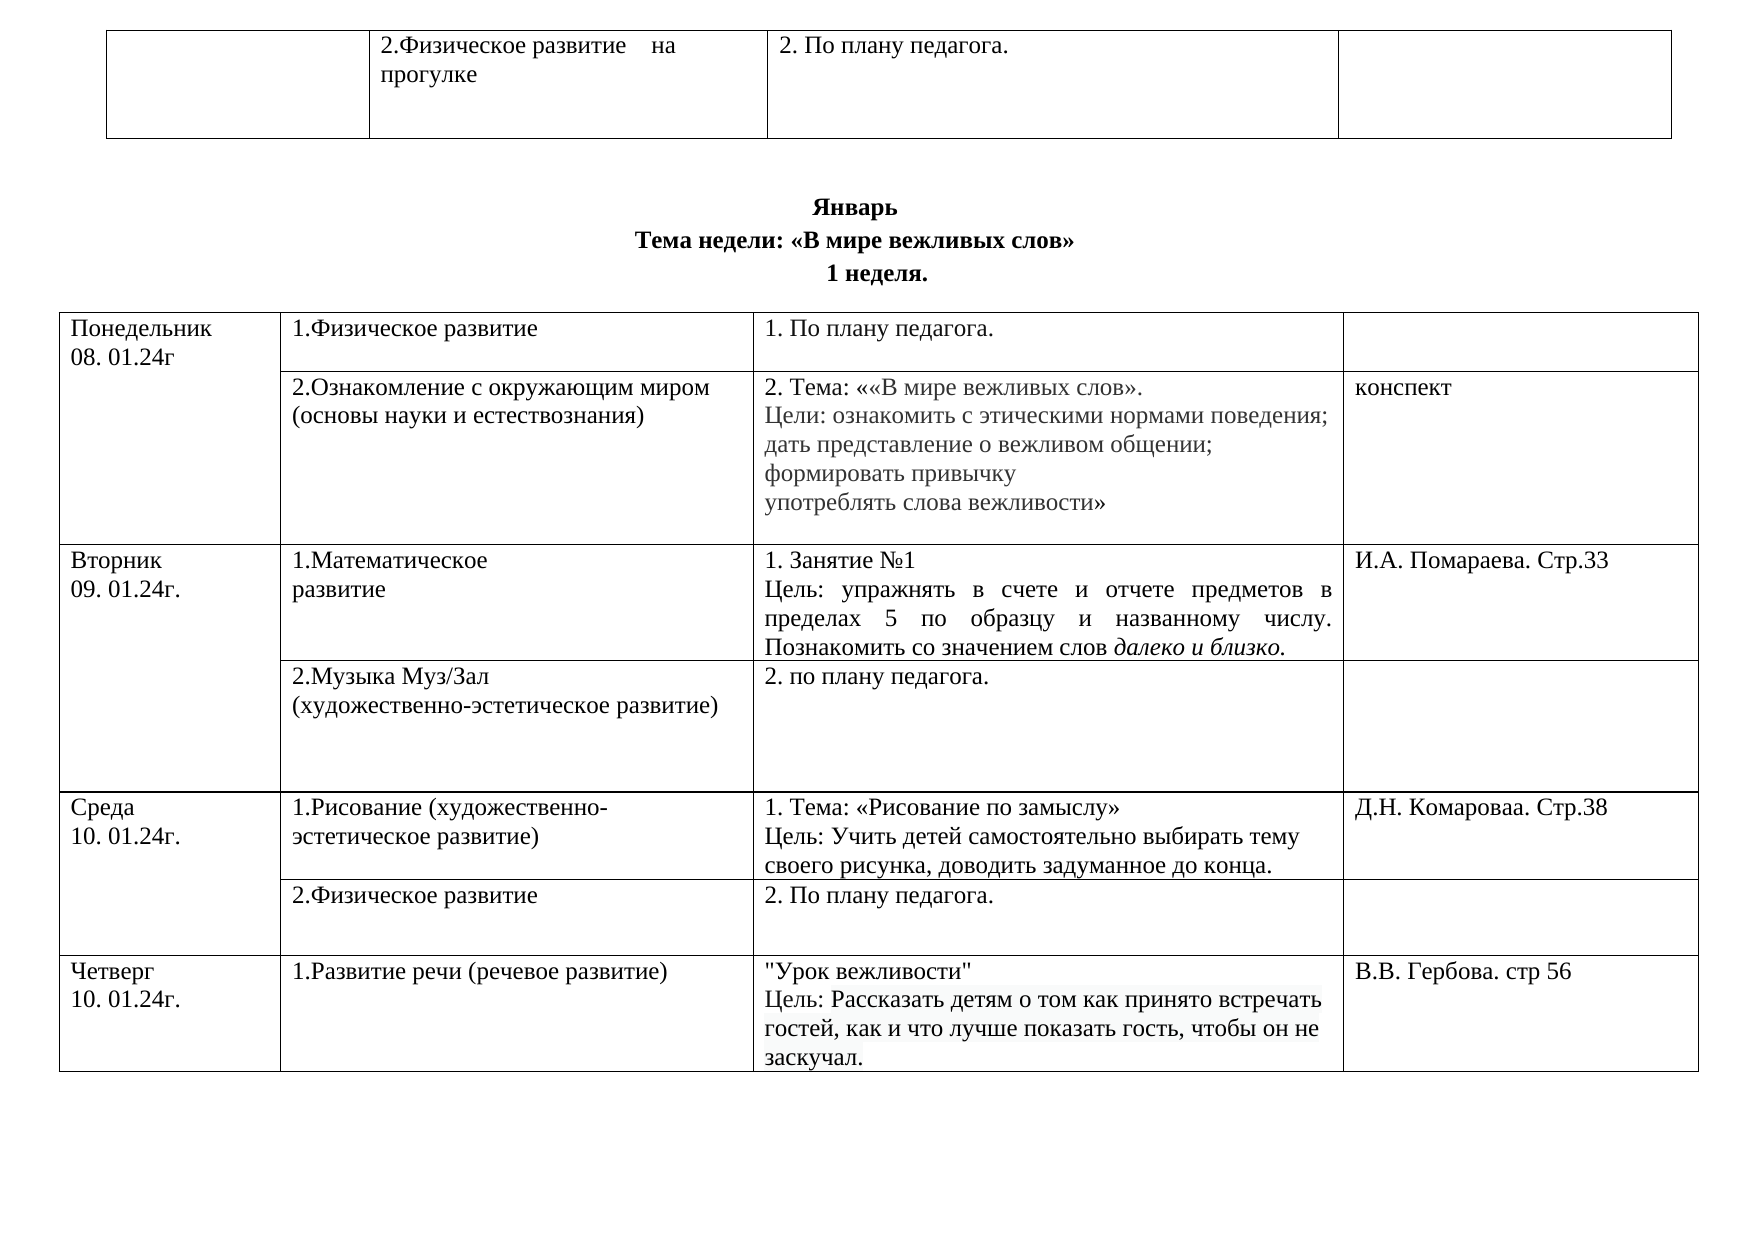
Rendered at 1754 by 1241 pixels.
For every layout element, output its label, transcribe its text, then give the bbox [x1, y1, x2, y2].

table_cell 1.Рисование (художественно-эстетическое развитие) [281, 793, 753, 879]
table_cell 1.Математическое развитие [281, 545, 753, 660]
table_header 1.Физическое развитие [281, 313, 753, 371]
table_cell 2.Музыка Муз/Зал (художественно-эстетическое развитие) [281, 661, 753, 791]
table_cell 2.Ознакомление с окружающим миром (основы науки и естествознания) [281, 372, 753, 544]
text Тема недели: «В мире вежливых слов» [118, 225, 1592, 254]
table_cell 2. По плану педагога. [768, 31, 1338, 137]
table_cell [107, 31, 369, 137]
table_header [1344, 313, 1698, 371]
table_cell Д.Н. Комароваа. Стр.38 [1344, 793, 1698, 879]
text Январь [118, 192, 1592, 221]
table_cell "Урок вежливости" Цель: Рассказать детям о том как принято встречать гостей, как и что лучше показать гость, чтобы он не заскучал. [754, 956, 1343, 1071]
table_cell 2.Физическое развитие на прогулке [370, 31, 767, 137]
table_cell 2.Физическое развитие [281, 880, 753, 955]
table_header Понедельник 08. 01.24г [60, 313, 280, 544]
table_header 1. По плану педагога. [754, 313, 1343, 371]
table_cell 1.Развитие речи (речевое развитие) [281, 956, 753, 1071]
table_cell конспект [1344, 372, 1698, 544]
table_cell [1344, 880, 1698, 955]
text 1 неделя. [118, 258, 1636, 287]
table_cell 1. Занятие №1 Цель: упражнять в счете и отчете предметов в пределах 5 по образцу и названному числу. Познакомить со значением слов далеко и близко. [754, 545, 1343, 660]
table_cell И.А. Помараева. Стр.33 [1344, 545, 1698, 660]
table_cell Вторник 09. 01.24г. [60, 545, 280, 791]
table_cell 2. Тема: ««В мире вежливых слов». Цели: ознакомить с этическими нормами поведения; дать представление о вежливом общении; формировать привычку употреблять слова вежливости» [754, 372, 1343, 544]
table_cell Среда 10. 01.24г. [60, 793, 280, 955]
table_cell 2. По плану педагога. [754, 880, 1343, 955]
table_cell [1344, 661, 1698, 791]
table_cell В.В. Гербова. стр 56 [1344, 956, 1698, 1071]
table_cell 2. по плану педагога. [754, 661, 1343, 791]
table_cell Четверг 10. 01.24г. [60, 956, 280, 1071]
table_cell 1. Тема: «Рисование по замыслу» Цель: Учить детей самостоятельно выбирать тему своего рисунка, доводить задуманное до конца. [754, 793, 1343, 879]
table_cell [1339, 31, 1671, 137]
